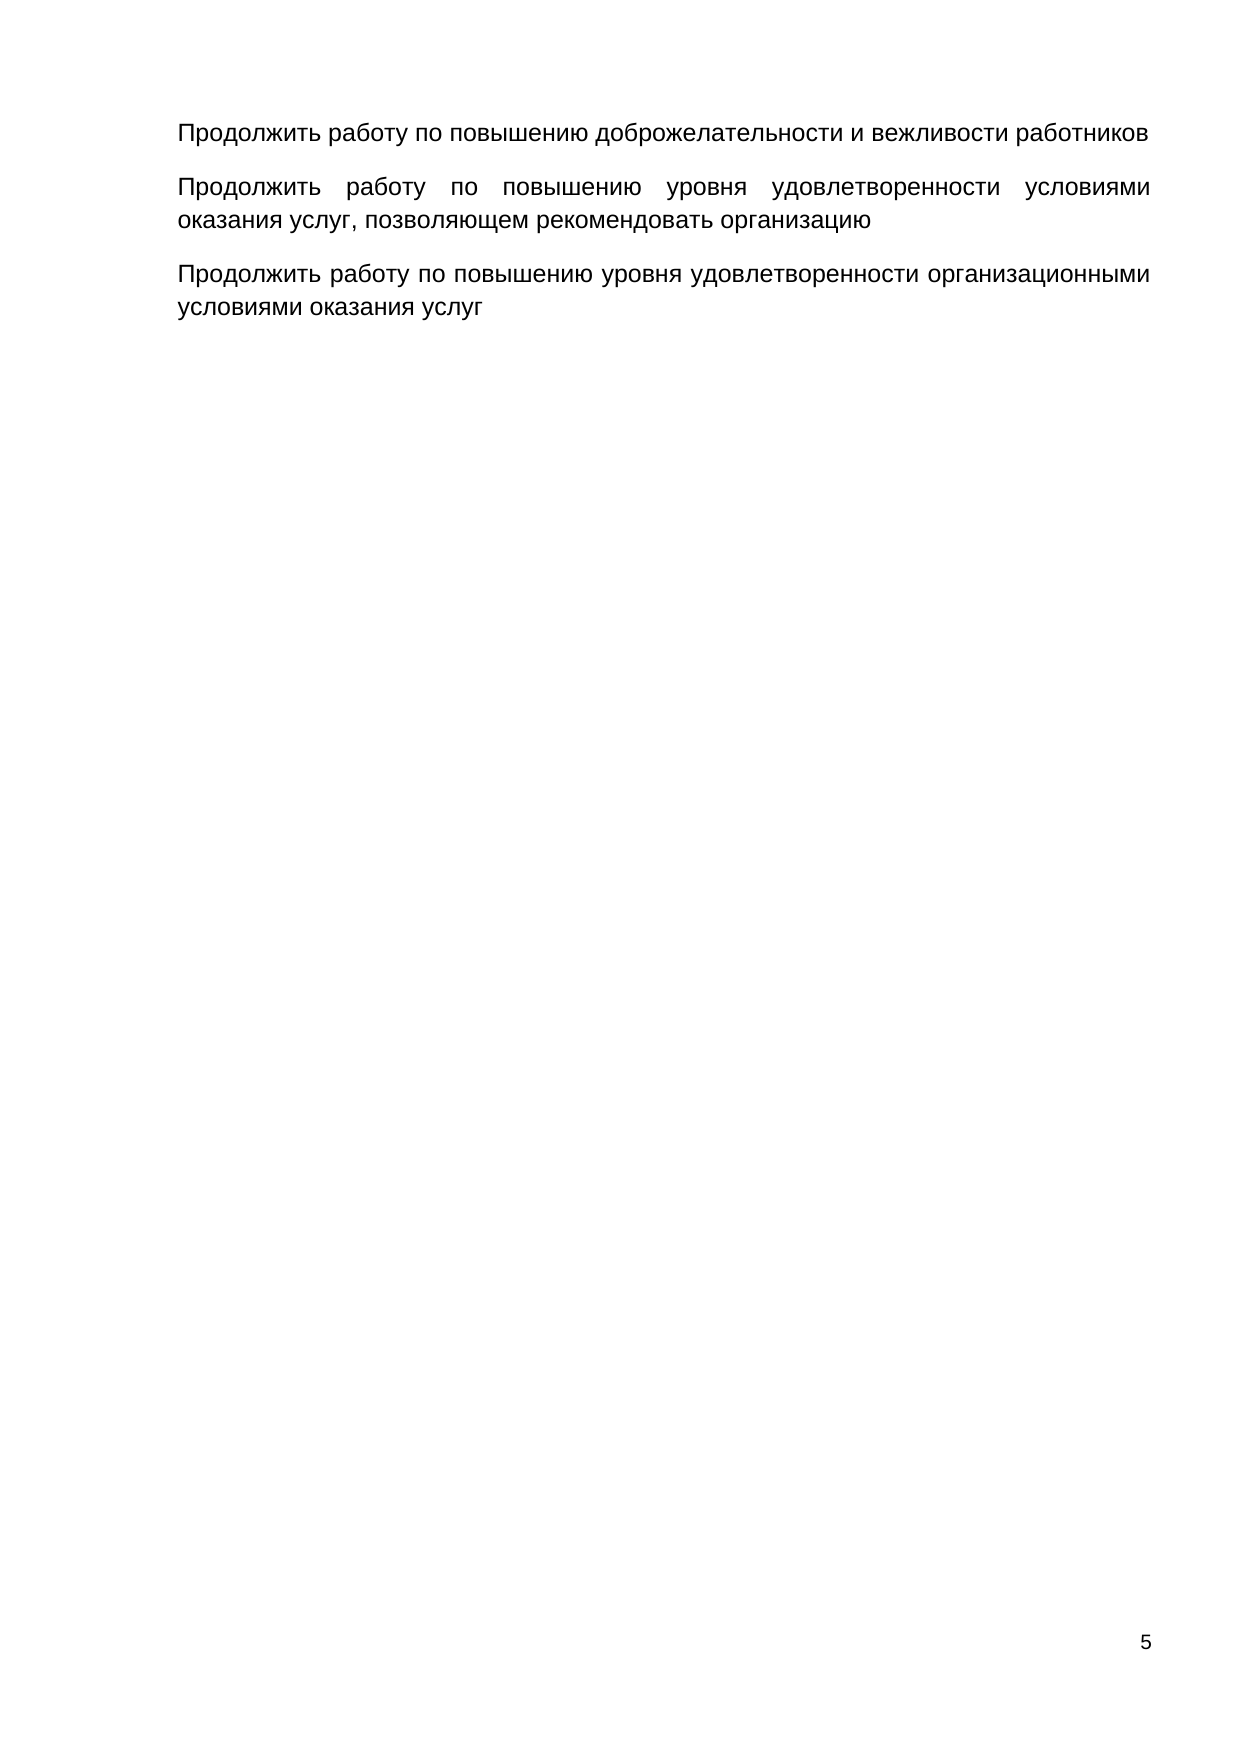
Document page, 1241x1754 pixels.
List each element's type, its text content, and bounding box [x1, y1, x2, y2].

text Продолжить работу по повышению уровня удовлетворенности условиями оказания услуг, позволяющем рекомендовать организацию [177, 172, 1152, 234]
text Продолжить работу по повышению уровня удовлетворенности организационными условиями оказания услуг [177, 259, 1152, 321]
text Продолжить работу по повышению доброжелательности и вежливости работников [177, 118, 1152, 147]
